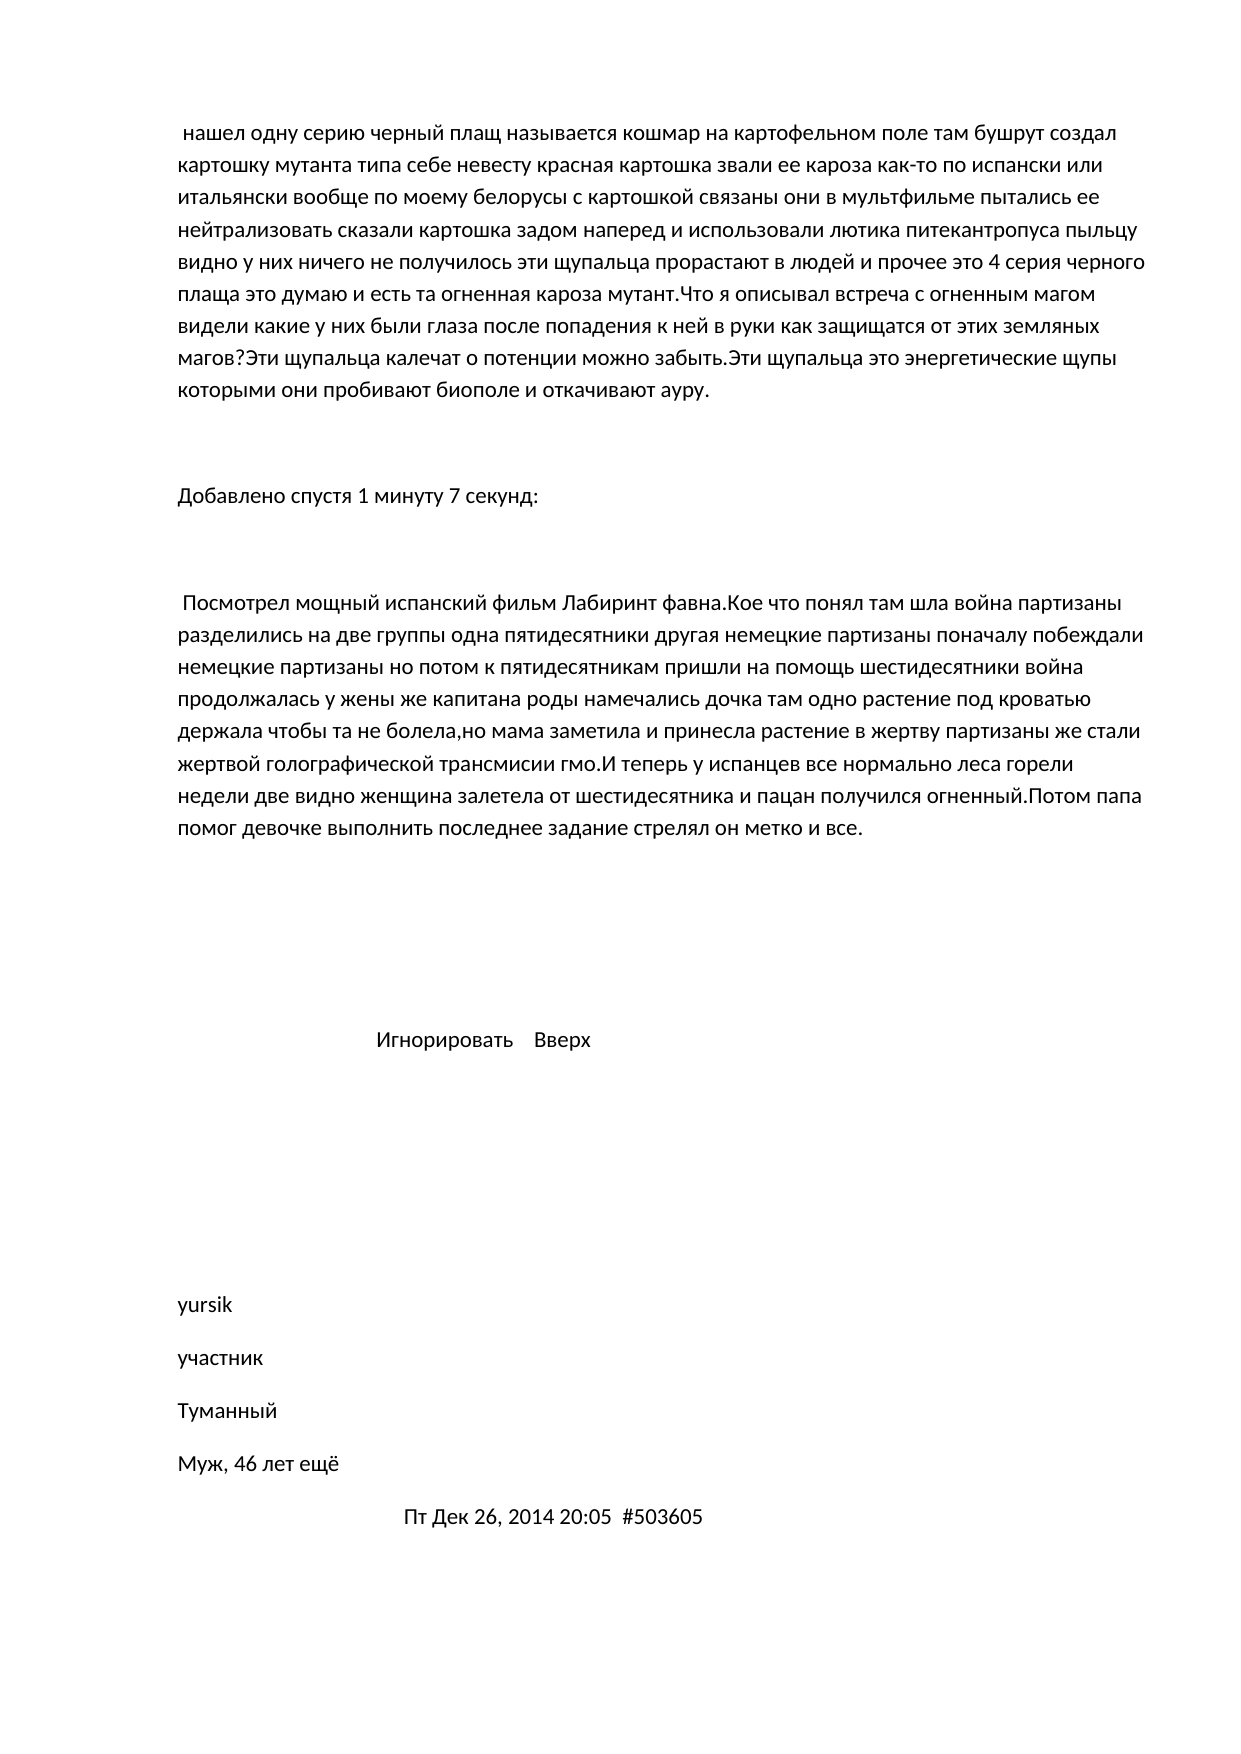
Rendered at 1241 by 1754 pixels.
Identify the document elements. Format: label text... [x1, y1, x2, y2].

text Пт Дек 26, 2014 20:05 #503605 [177, 1502, 1152, 1530]
text Муж, 46 лет ещё [177, 1449, 1152, 1477]
text yursik [177, 1290, 1152, 1318]
text нашел одну серию черный плащ называется кошмар на картофельном поле там бушрут создал картошку мутанта типа себе невесту красная картошка звали ее кароза как-то по испански или итальянски вообще по моему белорусы с картошкой связаны они в мультфильме пытались ее нейтрализовать сказали картошка задом наперед и использовали лютика питекантропуса пыльцу видно у них ничего не получилось эти щупальца прорастают в людей и прочее это 4 серия черного плаща это думаю и есть та огненная кароза мутант.Что я описывал встреча с огненным магом видели какие у них были глаза после попадения к ней в руки как защищатся от этих земляных магов?Эти щупальца калечат о потенции можно забыть.Эти щупальца это энергетические щупы которыми они пробивают биополе и откачивают ауру. [177, 118, 1152, 404]
text Добавлено спустя 1 минуту 7 секунд: [177, 482, 1152, 510]
text участник [177, 1343, 1152, 1371]
text Туманный [177, 1396, 1152, 1424]
text Посмотрел мощный испанский фильм Лабиринт фавна.Кое что понял там шла война партизаны разделились на две группы одна пятидесятники другая немецкие партизаны поначалу побеждали немецкие партизаны но потом к пятидесятникам пришли на помощь шестидесятники война продолжалась у жены же капитана роды намечались дочка там одно растение под кроватью держала чтобы та не болела,но мама заметила и принесла растение в жертву партизаны же стали жертвой голографической трансмисии гмо.И теперь у испанцев все нормально леса горели недели две видно женщина залетела от шестидесятника и пацан получился огненный.Потом папа помог девочке выполнить последнее задание стрелял он метко и все. [177, 588, 1152, 841]
text Игнорировать Вверх [177, 1025, 1152, 1053]
